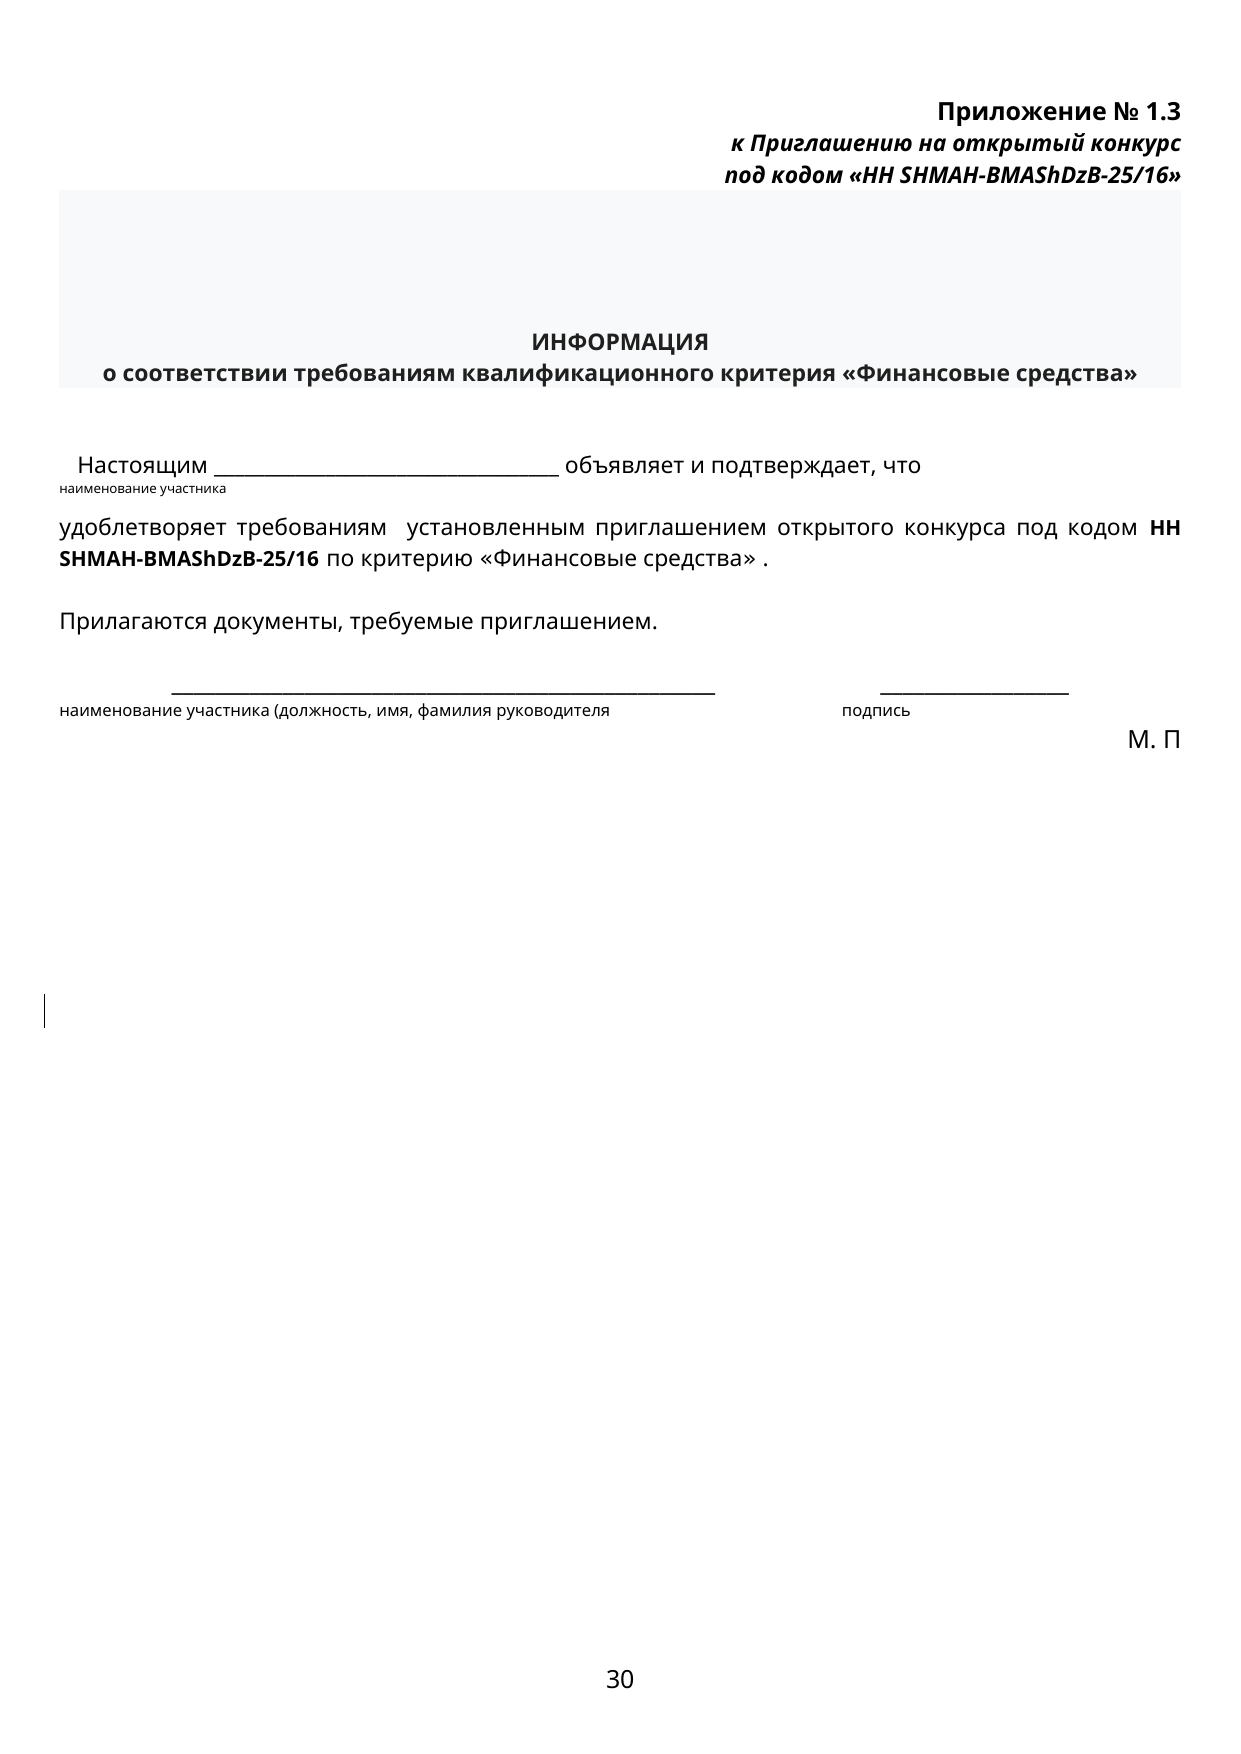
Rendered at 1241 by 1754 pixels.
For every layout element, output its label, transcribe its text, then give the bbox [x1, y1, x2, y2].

text Настоящим __________________________________ объявляет и подтверждает, что [59, 448, 1181, 480]
text Прилагаются документы, требуемые приглашением. [59, 605, 1181, 636]
text наименование участника (должность, имя, фамилия руководителя подпись [59, 699, 1181, 722]
text наименование участника [59, 480, 1181, 511]
subtitle к Приглашению на открытый конкурс под кодом «HH SHMAH-BMAShDzB-25/16» [59, 127, 1181, 190]
text М. П [59, 722, 1181, 756]
text ИНФОРМАЦИЯ [59, 326, 1181, 357]
text Приложение № 1.3 [59, 93, 1181, 127]
text _________________________________________________ _________________ [59, 665, 1181, 699]
text удоблетворяет требованиям установленным приглашением открытого конкурса под кодом HH SHMAH-BMAShDzB-25/16 по критерию «Финансовые средства» . [59, 511, 1181, 573]
text о соответствии требованиям квалификационного критерия «Финансовые средства» [59, 357, 1181, 388]
